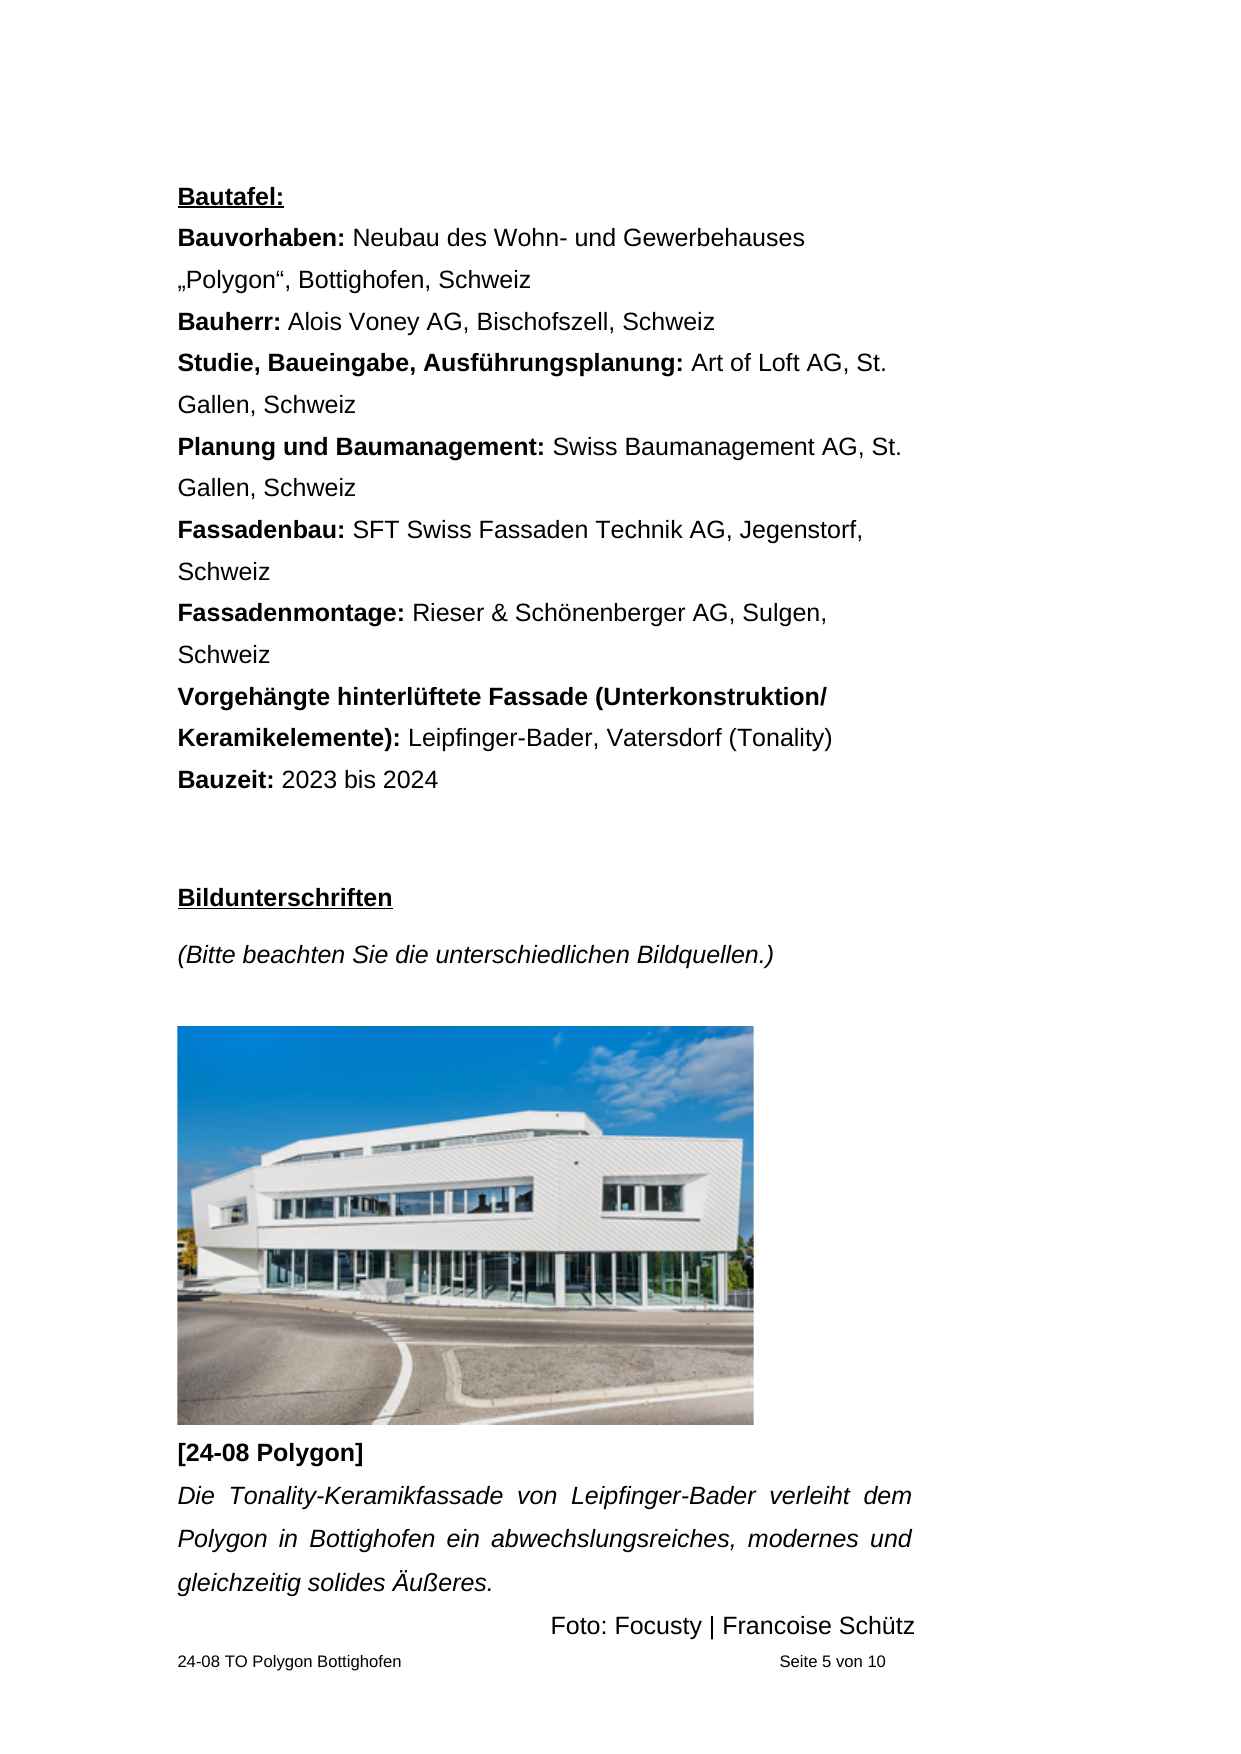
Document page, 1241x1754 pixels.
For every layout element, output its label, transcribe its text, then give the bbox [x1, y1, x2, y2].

text Bauvorhaben: Neubau des Wohn- und Gewerbehauses „Polygon“, Bottighofen, Schweiz [177, 213, 915, 297]
text Studie, Baueingabe, Ausführungsplanung: Art of Loft AG, St. Gallen, Schweiz [177, 338, 915, 422]
picture [177, 1026, 754, 1425]
text Bildunterschriften [177, 883, 915, 912]
text Bautafel: [177, 172, 915, 213]
text (Bitte beachten Sie die unterschiedlichen Bildquellen.) [177, 940, 915, 969]
text Foto: Focusty | Francoise Schütz [177, 1611, 915, 1639]
text Die Tonality-Keramikfassade von Leipfinger-Bader verleiht dem Polygon in Bottighofen ein abwechslungsreiches, modernes und gleichzeitig solides Äußeres. [177, 1481, 915, 1596]
text Vorgehängte hinterlüftete Fassade (Unterkonstruktion/ Keramikelemente): Leipfinger-Bader, Vatersdorf (Tonality) [177, 672, 915, 755]
text Bauherr: Alois Voney AG, Bischofszell, Schweiz [177, 297, 915, 338]
text [24-08 Polygon] [177, 1438, 915, 1467]
text Fassadenbau: SFT Swiss Fassaden Technik AG, Jegenstorf, Schweiz [177, 505, 915, 588]
text Fassadenmontage: Rieser & Schönenberger AG, Sulgen, Schweiz [177, 588, 915, 672]
text Planung und Baumanagement: Swiss Baumanagement AG, St. Gallen, Schweiz [177, 422, 915, 505]
text Bauzeit: 2023 bis 2024 [177, 755, 915, 797]
